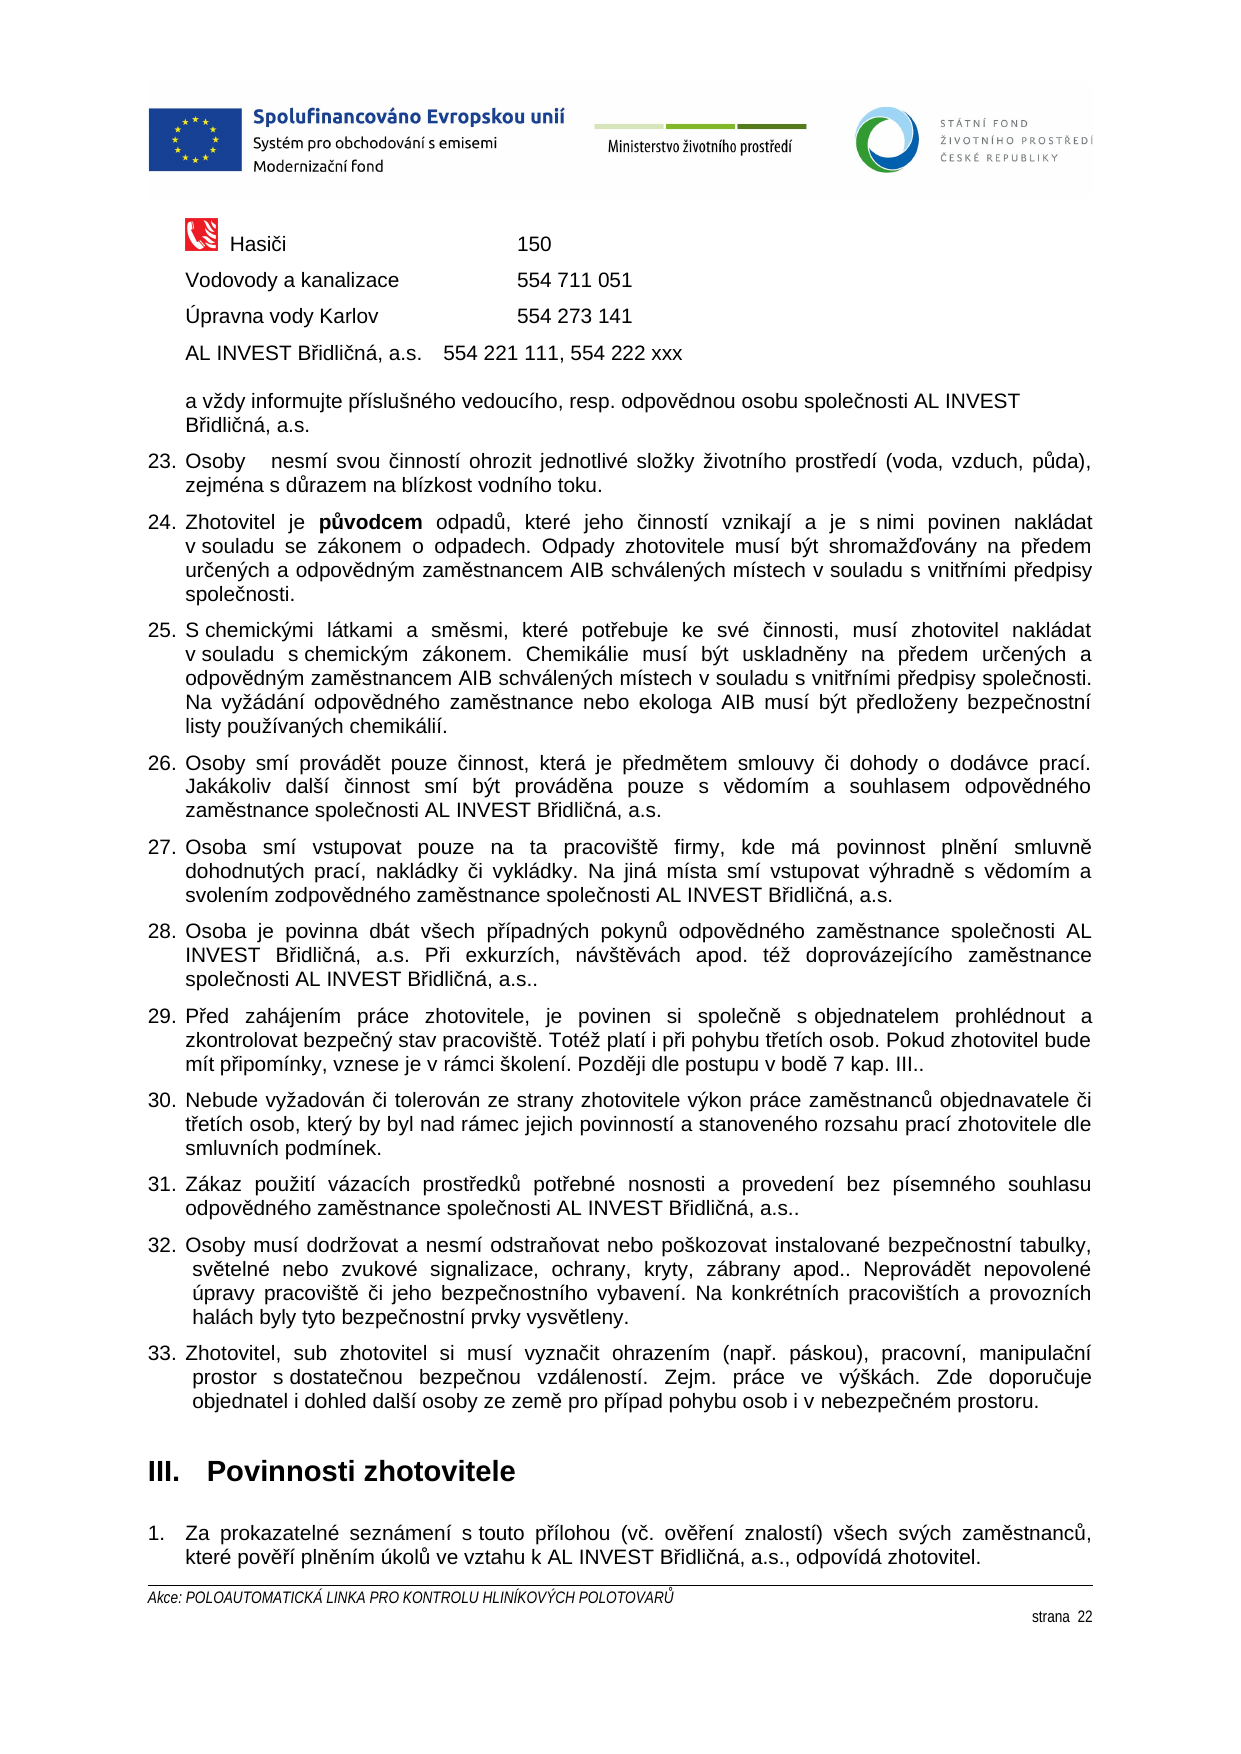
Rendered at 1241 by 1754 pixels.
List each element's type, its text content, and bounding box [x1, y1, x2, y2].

text Hasiči 150 [185, 218, 1093, 255]
text Vodovody a kanalizace 554 711 051 [185, 268, 1093, 292]
list Osoby smí provádět pouze činnost, která je předmětem smlouvy či dohody o dodávce prací. Jakákoliv další činnost smí být prováděna pouze s vědomím a souhlasem odpovědného zaměstnance společnosti AL INVEST Břidličná, a.s. [148, 750, 1093, 822]
picture [147, 82, 1093, 198]
list Osoby musí dodržovat a nesmí odstraňovat nebo poškozovat instalované bezpečnostní tabulky, světelné nebo zvukové signalizace, ochrany, kryty, zábrany apod.. Neprovádět nepovolené úpravy pracoviště či jeho bezpečnostního vybavení. Na konkrétních pracovištích a provozních halách byly tyto bezpečnostní prvky vysvětleny. [148, 1233, 1093, 1328]
list Zhotovitel, sub zhotovitel si musí vyznačit ohrazením (např. páskou), pracovní, manipulační prostor s dostatečnou bezpečnou vzdáleností. Zejm. práce ve výškách. Zde doporučuje objednatel i dohled další osoby ze země pro případ pohybu osob i v nebezpečném prostoru. [148, 1341, 1093, 1413]
list Zhotovitel je původcem odpadů, které jeho činností vznikají a je s nimi povinen nakládat v souladu se zákonem o odpadech. Odpady zhotovitele musí být shromažďovány na předem určených a odpovědným zaměstnancem AIB schválených místech v souladu s vnitřními předpisy společnosti. [148, 510, 1093, 606]
list Osoba smí vstupovat pouze na ta pracoviště firmy, kde má povinnost plnění smluvně dohodnutých prací, nakládky či vykládky. Na jiná místa smí vstupovat výhradně s vědomím a svolením zodpovědného zaměstnance společnosti AL INVEST Břidličná, a.s. [148, 835, 1093, 907]
text a vždy informujte příslušného vedoucího, resp. odpovědnou osobu společnosti AL INVEST Břidličná, a.s. [185, 389, 1093, 437]
text Úpravna vody Karlov 554 273 141 [185, 304, 1093, 328]
text AL INVEST Břidličná, a.s. 554 221 111, 554 222 xxx [185, 341, 1093, 365]
list Osoby nesmí svou činností ohrozit jednotlivé složky životního prostředí (voda, vzduch, půda), zejména s důrazem na blízkost vodního toku. [148, 449, 1093, 497]
list Zákaz použití vázacích prostředků potřebné nosnosti a provedení bez písemného souhlasu odpovědného zaměstnance společnosti AL INVEST Břidličná, a.s.. [148, 1172, 1093, 1220]
picture [185, 218, 218, 251]
list Před zahájením práce zhotovitele, je povinen si společně s objednatelem prohlédnout a zkontrolovat bezpečný stav pracoviště. Totéž platí i při pohybu třetích osob. Pokud zhotovitel bude mít připomínky, vznese je v rámci školení. Později dle postupu v bodě 7 kap. III.. [148, 1003, 1093, 1075]
list Nebude vyžadován či tolerován ze strany zhotovitele výkon práce zaměstnanců objednavatele či třetích osob, který by byl nad rámec jejich povinností a stanoveného rozsahu prací zhotovitele dle smluvních podmínek. [148, 1088, 1093, 1160]
list Za prokazatelné seznámení s touto přílohou (vč. ověření znalostí) všech svých zaměstnanců, které pověří plněním úkolů ve vztahu k AL INVEST Břidličná, a.s., odpovídá zhotovitel. [148, 1521, 1093, 1569]
list Povinnosti zhotovitele [148, 1454, 1093, 1488]
list S chemickými látkami a směsmi, které potřebuje ke své činnosti, musí zhotovitel nakládat v souladu s chemickým zákonem. Chemikálie musí být uskladněny na předem určených a odpovědným zaměstnancem AIB schválených místech v souladu s vnitřními předpisy společnosti. Na vyžádání odpovědného zaměstnance nebo ekologa AIB musí být předloženy bezpečnostní listy používaných chemikálií. [148, 618, 1093, 738]
list Osoba je povinna dbát všech případných pokynů odpovědného zaměstnance společnosti AL INVEST Břidličná, a.s. Při exkurzích, návštěvách apod. též doprovázejícího zaměstnance společnosti AL INVEST Břidličná, a.s.. [148, 919, 1093, 991]
